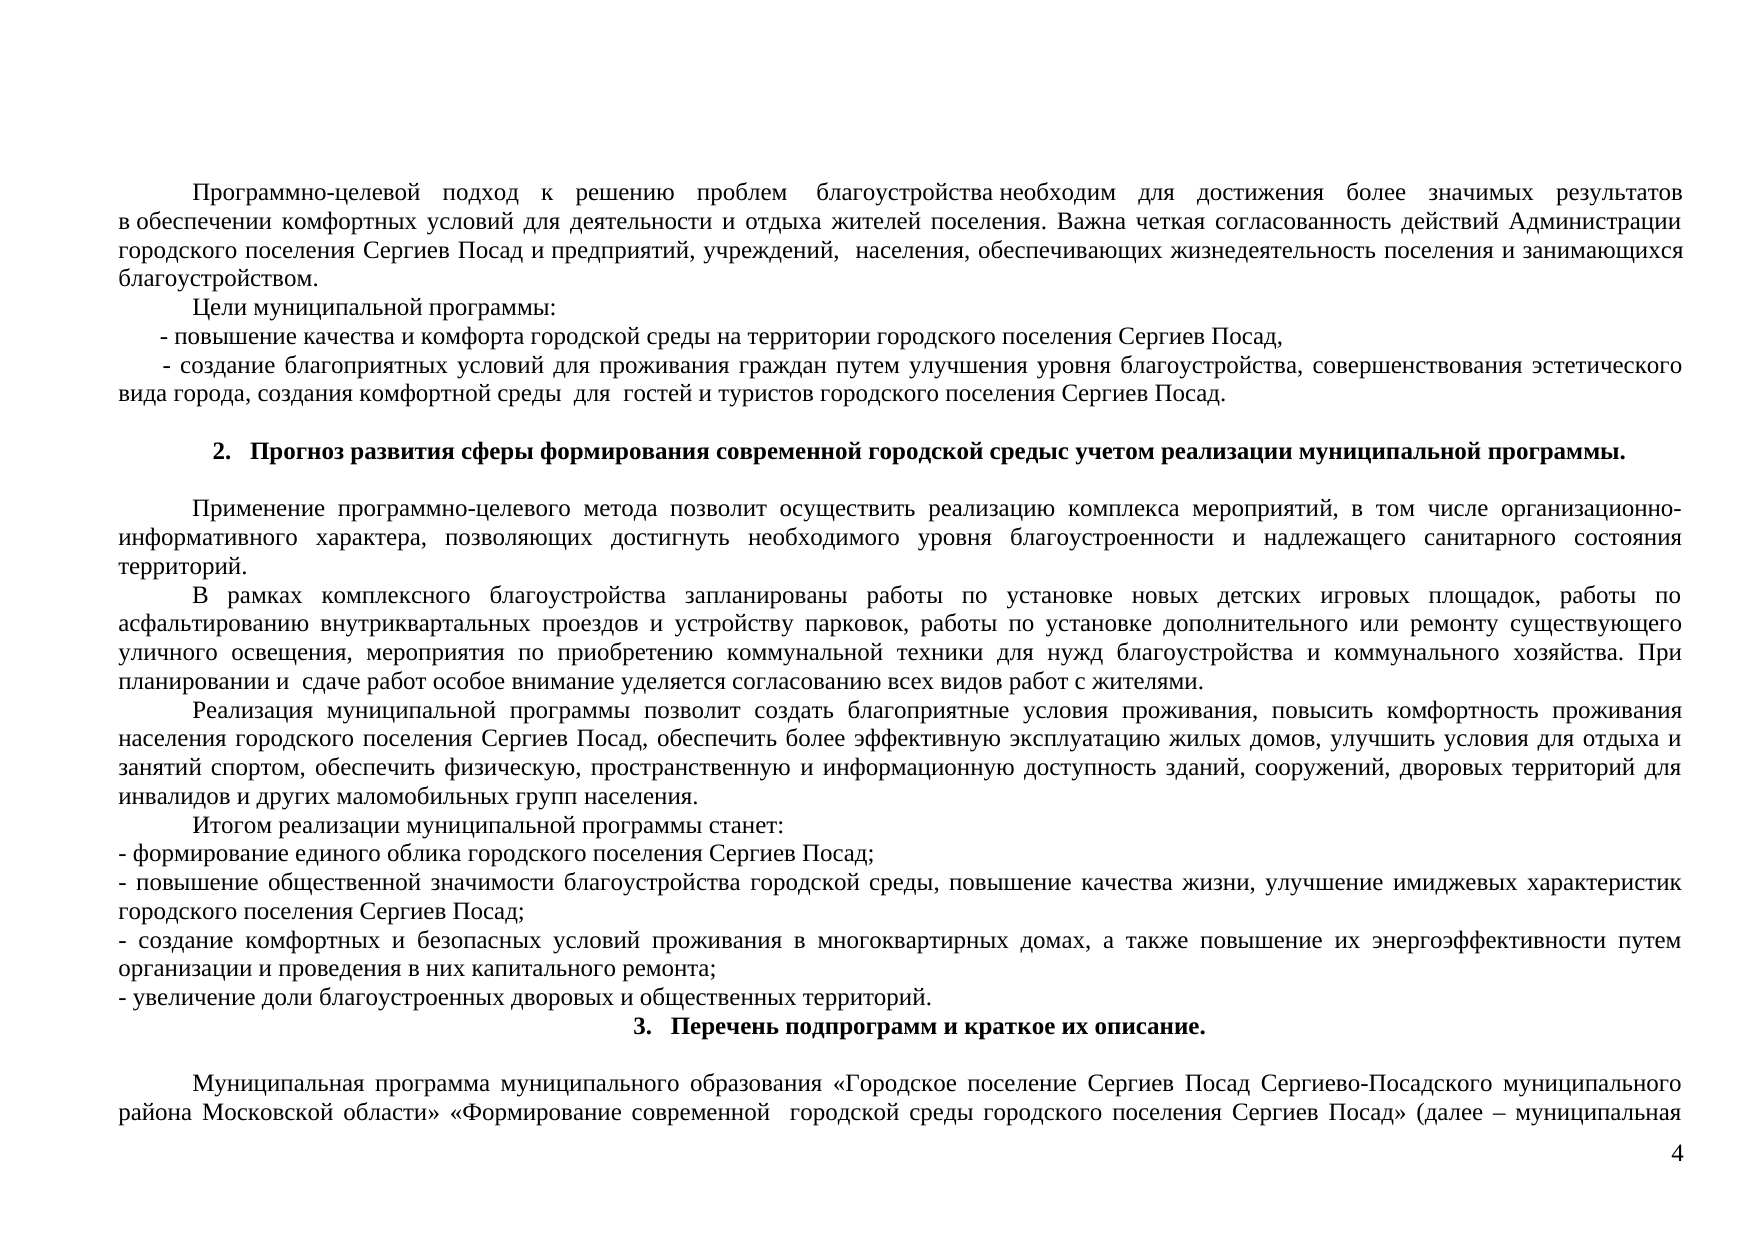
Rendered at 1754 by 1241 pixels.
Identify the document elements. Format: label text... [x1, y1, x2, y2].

text - создание комфортных и безопасных условий проживания в многоквартирных домах, а также повышение их энергоэффективности путем организации и проведения в них капитального ремонта; [118, 925, 1683, 982]
text Реализация муниципальной программы позволит создать благоприятные условия проживания, повысить комфортность проживания населения городского поселения Сергиев Посад, обеспечить более эффективную эксплуатацию жилых домов, улучшить условия для отдыха и занятий спортом, обеспечить физическую, пространственную и информационную доступность зданий, сооружений, дворовых территорий для инвалидов и других маломобильных групп населения. [118, 695, 1683, 810]
text - повышение качества и комфорта городской среды на территории городского поселения Сергиев Посад, [118, 321, 1683, 350]
text Цели муниципальной программы: [118, 292, 1683, 321]
text Итогом реализации муниципальной программы станет: [151, 810, 1683, 838]
text - повышение общественной значимости благоустройства городской среды, повышение качества жизни, улучшение имиджевых характеристик городского поселения Сергиев Посад; [118, 867, 1683, 925]
text Программно-целевой подход к решению проблем благоустройства необходим для достижения более значимых результатов в обеспечении комфортных условий для деятельности и отдыха жителей поселения. Важна четкая согласованность действий Администрации городского поселения Сергиев Посад и предприятий, учреждений, населения, обеспечивающих жизнедеятельность поселения и занимающихся благоустройством. [118, 177, 1683, 292]
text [118, 1068, 1683, 1126]
list Прогноз развития сферы формирования современной городской средыс учетом реализации муниципальной программы. [156, 436, 1683, 465]
text - создание благоприятных условий для проживания граждан путем улучшения уровня благоустройства, совершенствования эстетического вида города, создания комфортной среды для гостей и туристов городского поселения Сергиев Посад. [118, 350, 1683, 407]
list Перечень подпрограмм и краткое их описание. [156, 1011, 1683, 1040]
text - формирование единого облика городского поселения Сергиев Посад; [118, 838, 1683, 867]
text В рамках комплексного благоустройства запланированы работы по установке новых детских игровых площадок, работы по асфальтированию внутриквартальных проездов и устройству парковок, работы по установке дополнительного или ремонту существующего уличного освещения, мероприятия по приобретению коммунальной техники для нужд благоустройства и коммунального хозяйства. При планировании и сдаче работ особое внимание уделяется согласованию всех видов работ с жителями. [118, 580, 1683, 695]
text - увеличение доли благоустроенных дворовых и общественных территорий. [118, 982, 1683, 1011]
text Применение программно-целевого метода позволит осуществить реализацию комплекса мероприятий, в том числе организационно-информативного характера, позволяющих достигнуть необходимого уровня благоустроенности и надлежащего санитарного состояния территорий. [118, 493, 1683, 580]
